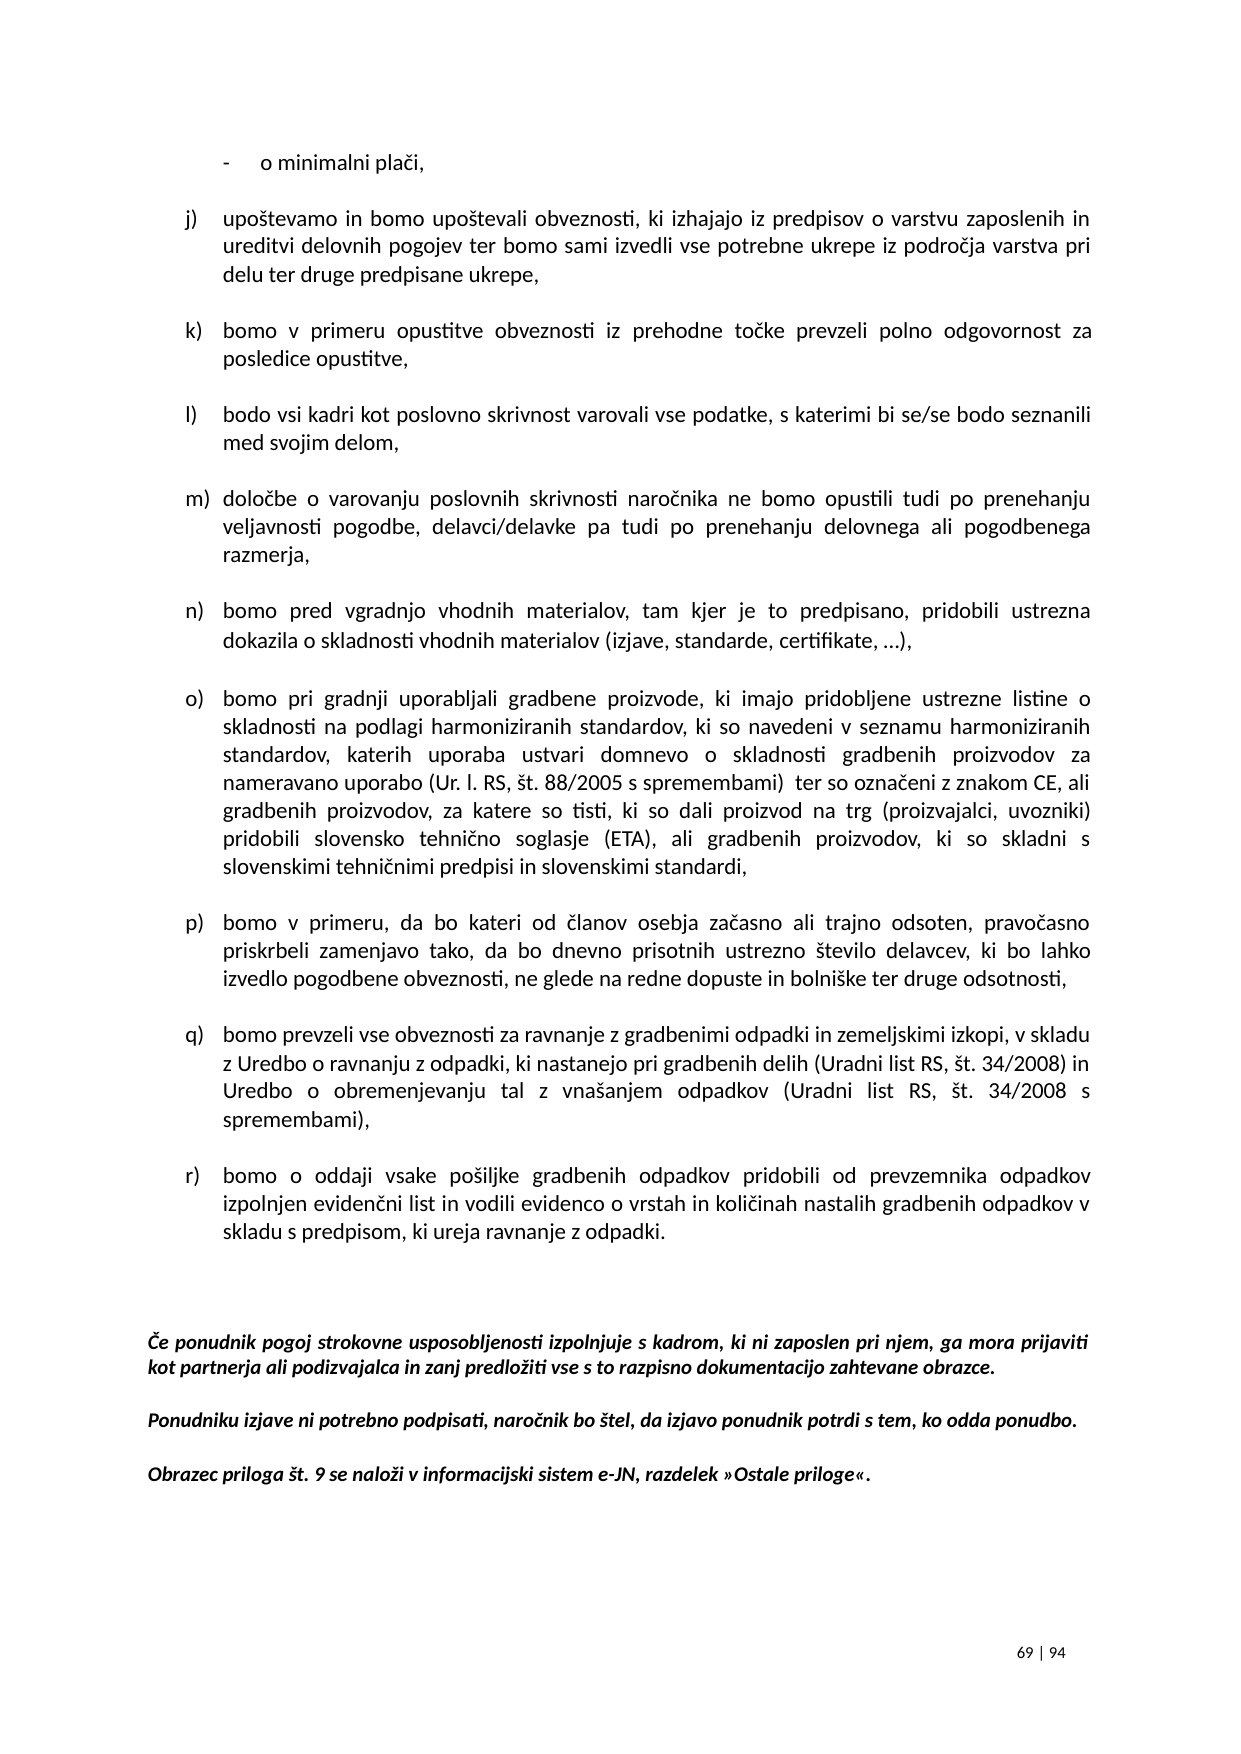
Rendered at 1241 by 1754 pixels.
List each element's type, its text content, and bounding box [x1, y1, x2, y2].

list bomo prevzeli vse obveznosti za ravnanje z gradbenimi odpadki in zemeljskimi izkopi, v skladu z Uredbo o ravnanju z odpadki, ki nastanejo pri gradbenih delih (Uradni list RS, št. 34/2008) in Uredbo o obremenjevanju tal z vnašanjem odpadkov (Uradni list RS, št. 34/2008 s spremembami), [185, 1021, 1092, 1133]
list bomo o oddaji vsake pošiljke gradbenih odpadkov pridobili od prevzemnika odpadkov izpolnjen evidenčni list in vodili evidenco o vrstah in količinah nastalih gradbenih odpadkov v skladu s predpisom, ki ureja ravnanje z odpadki. [185, 1161, 1092, 1245]
list določbe o varovanju poslovnih skrivnosti naročnika ne bomo opustili tudi po prenehanju veljavnosti pogodbe, delavci/delavke pa tudi po prenehanju delovnega ali pogodbenega razmerja, [185, 484, 1093, 568]
list bomo pri gradnji uporabljali gradbene proizvode, ki imajo pridobljene ustrezne listine o skladnosti na podlagi harmoniziranih standardov, ki so navedeni v seznamu harmoniziranih standardov, katerih uporaba ustvari domnevo o skladnosti gradbenih proizvodov za nameravano uporabo (Ur. l. RS, št. 88/2005 s spremembami) ter so označeni z znakom CE, ali gradbenih proizvodov, za katere so tisti, ki so dali proizvod na trg (proizvajalci, uvozniki) pridobili slovensko tehnično soglasje (ETA), ali gradbenih proizvodov, ki so skladni s slovenskimi tehničnimi predpisi in slovenskimi standardi, [185, 684, 1092, 881]
text Če ponudnik pogoj strokovne usposobljenosti izpolnjuje s kadrom, ki ni zaposlen pri njem, ga mora prijaviti kot partnerja ali podizvajalca in zanj predložiti vse s to razpisno dokumentacijo zahtevane obrazce. [148, 1329, 1092, 1380]
list bomo v primeru, da bo kateri od članov osebja začasno ali trajno odsoten, pravočasno priskrbeli zamenjavo tako, da bo dnevno prisotnih ustrezno število delavcev, ki bo lahko izvedlo pogodbene obveznosti, ne glede na redne dopuste in bolniške ter druge odsotnosti, [185, 908, 1092, 993]
list o minimalni plači, [223, 148, 1092, 176]
text Obrazec priloga št. 9 se naloži v informacijski sistem e-JN, razdelek »Ostale priloge«. [148, 1461, 1092, 1487]
list bomo pred vgradnjo vhodnih materialov, tam kjer je to predpisano, pridobili ustrezna dokazila o skladnosti vhodnih materialov (izjave, standarde, certifikate, …), [185, 596, 1092, 654]
list upoštevamo in bomo upoštevali obveznosti, ki izhajajo iz predpisov o varstvu zaposlenih in ureditvi delovnih pogojev ter bomo sami izvedli vse potrebne ukrepe iz področja varstva pri delu ter druge predpisane ukrepe, [185, 204, 1092, 288]
list bomo v primeru opustitve obveznosti iz prehodne točke prevzeli polno odgovornost za posledice opustitve, [185, 316, 1093, 372]
text Ponudniku izjave ni potrebno podpisati, naročnik bo štel, da izjavo ponudnik potrdi s tem, ko odda ponudbo. [148, 1408, 1093, 1433]
list bodo vsi kadri kot poslovno skrivnost varovali vse podatke, s katerimi bi se/se bodo seznanili med svojim delom, [185, 400, 1092, 456]
